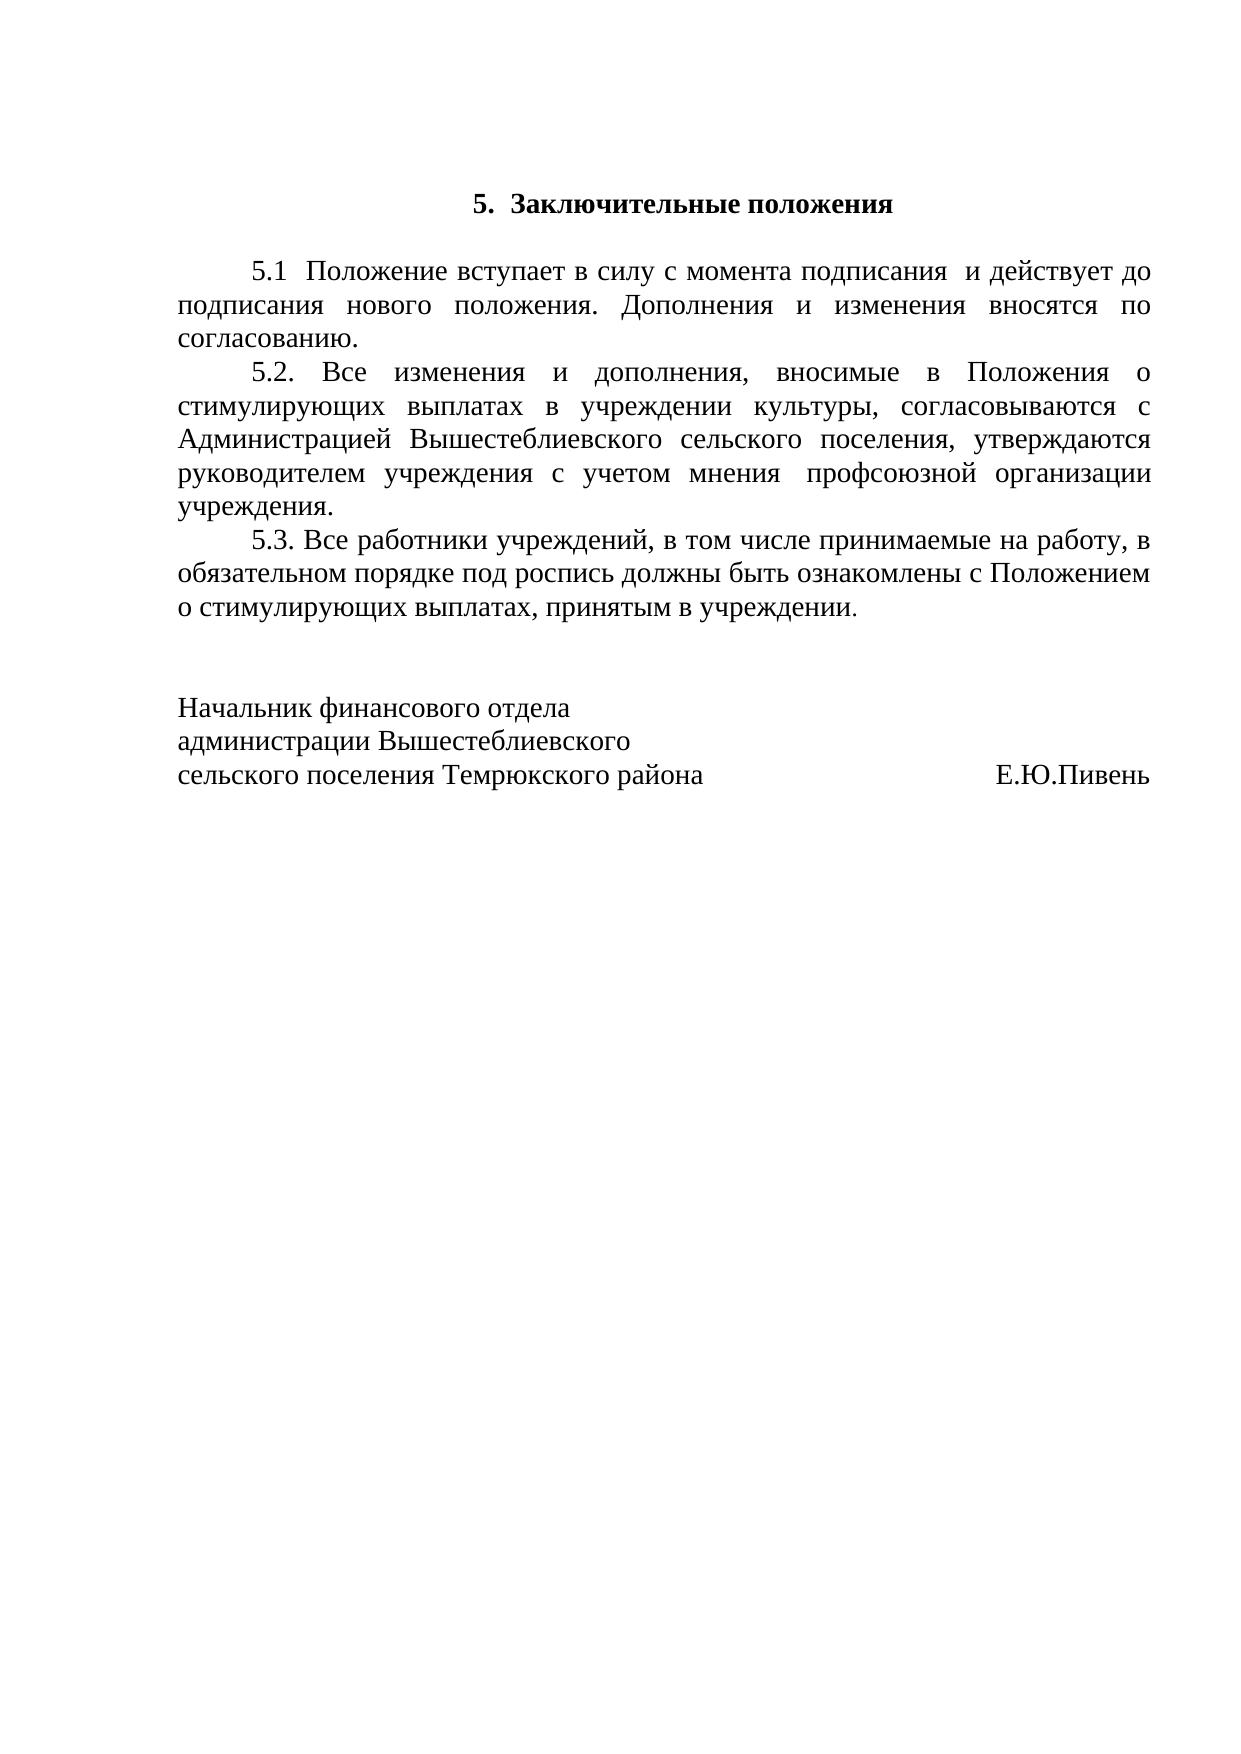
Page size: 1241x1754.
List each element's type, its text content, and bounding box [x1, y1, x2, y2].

text администрации Вышестеблиевского [177, 723, 1152, 757]
text Начальник финансового отдела [177, 690, 1152, 723]
text 5.1 Положение вступает в силу с момента подписания и действует до подписания нового положения. Дополнения и изменения вносятся по согласованию. [177, 253, 1152, 354]
text 5.3. Все работники учреждений, в том числе принимаемые на работу, в обязательном порядке под роспись должны быть ознакомлены с Положением о стимулирующих выплатах, принятым в учреждении. [177, 522, 1152, 622]
text 5.2. Все изменения и дополнения, вносимые в Положения о стимулирующих выплатах в учреждении культуры, согласовываются с Администрацией Вышестеблиевского сельского поселения, утверждаются руководителем учреждения с учетом мнения профсоюзной организации учреждения. [177, 354, 1152, 522]
list Заключительные положения [215, 186, 1152, 219]
text сельского поселения Темрюкского района Е.Ю.Пивень [177, 757, 1152, 790]
